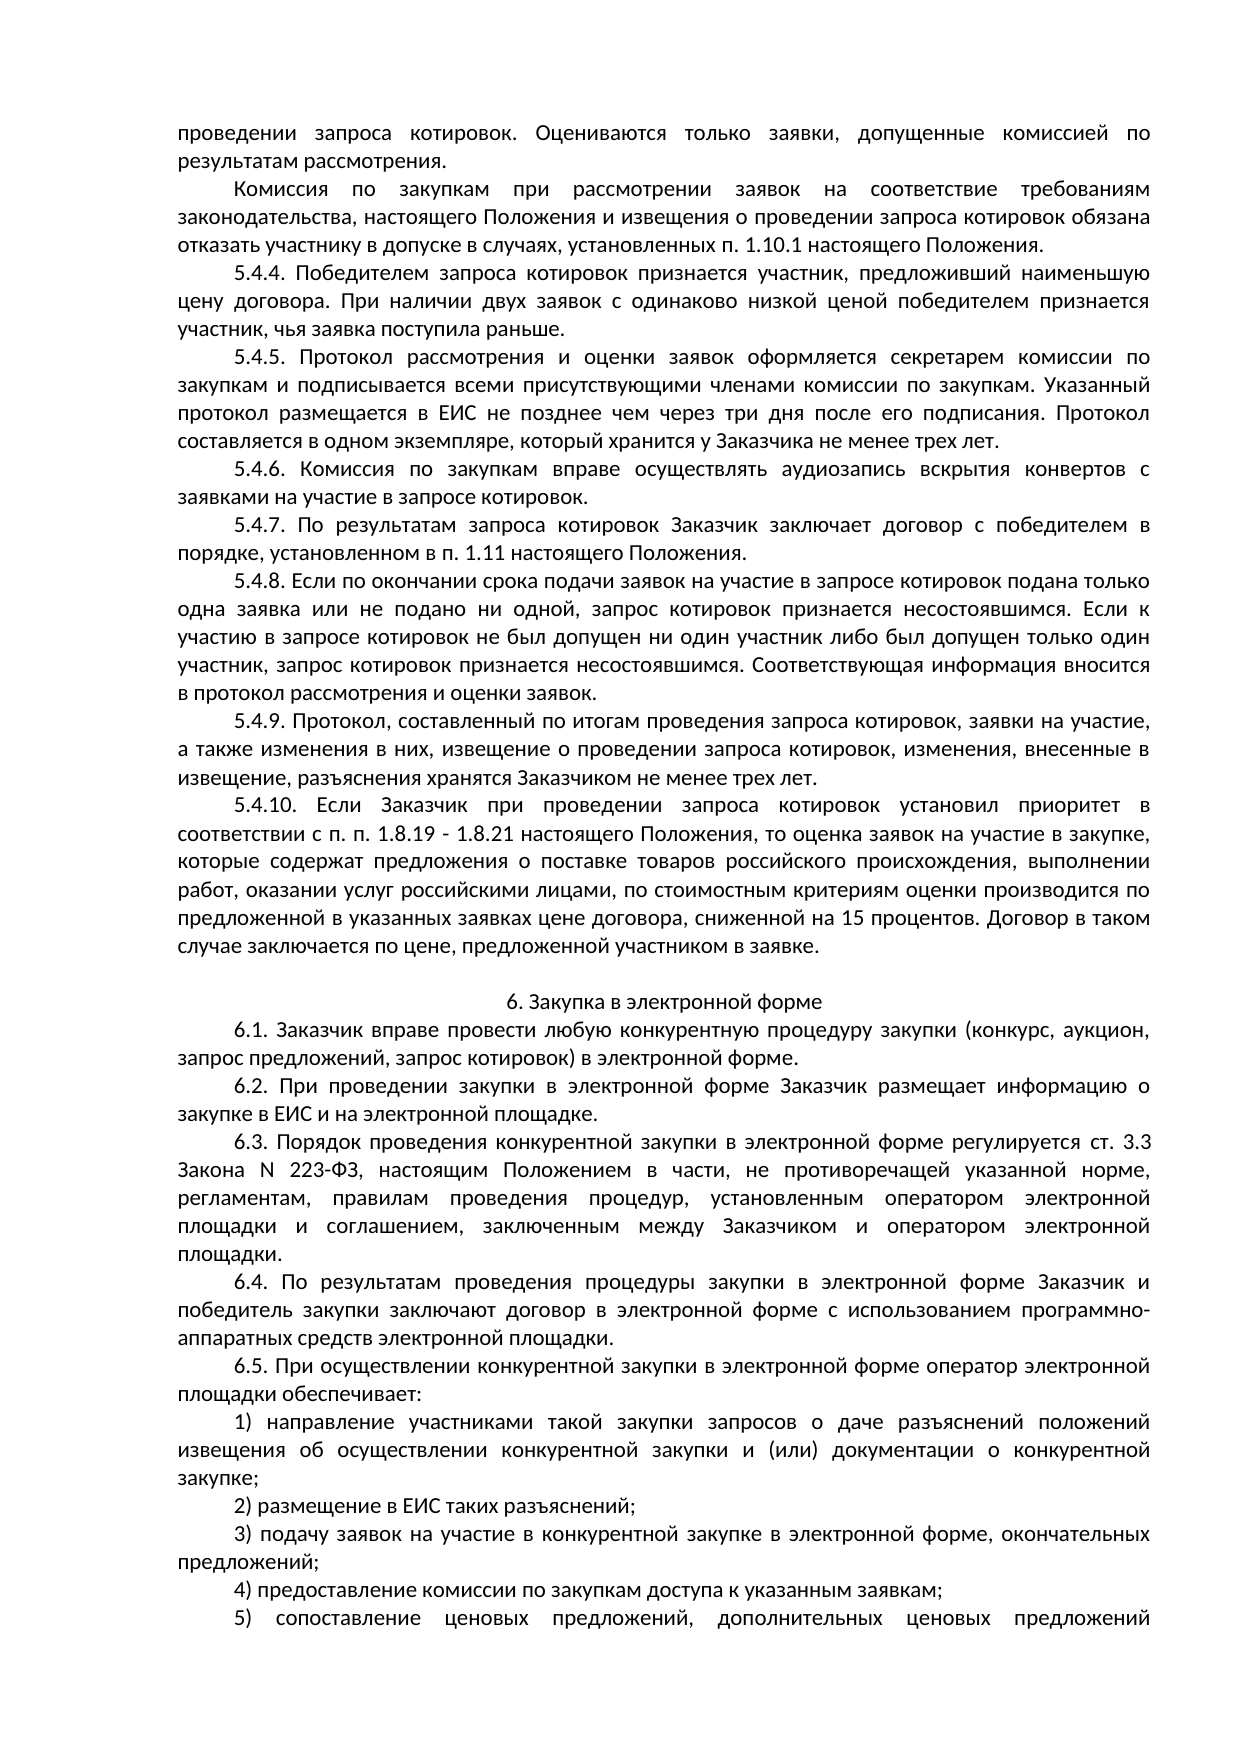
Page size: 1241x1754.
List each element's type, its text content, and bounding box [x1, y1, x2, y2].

text 5.4.7. По результатам запроса котировок Заказчик заключает договор с победителем в порядке, установленном в п. 1.11 настоящего Положения. [177, 510, 1152, 566]
text 6. Закупка в электронной форме [177, 987, 1152, 1015]
text 5.4.8. Если по окончании срока подачи заявок на участие в запросе котировок подана только одна заявка или не подано ни одной, запрос котировок признается несостоявшимся. Если к участию в запросе котировок не был допущен ни один участник либо был допущен только один участник, запрос котировок признается несостоявшимся. Соответствующая информация вносится в протокол рассмотрения и оценки заявок. [177, 566, 1152, 707]
text 5.4.4. Победителем запроса котировок признается участник, предложивший наименьшую цену договора. При наличии двух заявок с одинаково низкой ценой победителем признается участник, чья заявка поступила раньше. [177, 258, 1152, 342]
text 6.1. Заказчик вправе провести любую конкурентную процедуру закупки (конкурс, аукцион, запрос предложений, запрос котировок) в электронной форме. [177, 1015, 1152, 1071]
text 2) размещение в ЕИС таких разъяснений; [177, 1491, 1152, 1519]
text 6.5. При осуществлении конкурентной закупки в электронной форме оператор электронной площадки обеспечивает: [177, 1351, 1152, 1407]
text 6.2. При проведении закупки в электронной форме Заказчик размещает информацию о закупке в ЕИС и на электронной площадке. [177, 1071, 1152, 1127]
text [177, 118, 1152, 174]
text 1) направление участниками такой закупки запросов о даче разъяснений положений извещения об осуществлении конкурентной закупки и (или) документации о конкурентной закупке; [177, 1407, 1152, 1491]
text 5.4.6. Комиссия по закупкам вправе осуществлять аудиозапись вскрытия конвертов с заявками на участие в запросе котировок. [177, 454, 1152, 510]
text 5.4.9. Протокол, составленный по итогам проведения запроса котировок, заявки на участие, а также изменения в них, извещение о проведении запроса котировок, изменения, внесенные в извещение, разъяснения хранятся Заказчиком не менее трех лет. [177, 707, 1152, 791]
text 6.4. По результатам проведения процедуры закупки в электронной форме Заказчик и победитель закупки заключают договор в электронной форме с использованием программно-аппаратных средств электронной площадки. [177, 1267, 1152, 1351]
text 6.3. Порядок проведения конкурентной закупки в электронной форме регулируется ст. 3.3 Закона N 223-ФЗ, настоящим Положением в части, не противоречащей указанной норме, регламентам, правилам проведения процедур, установленным оператором электронной площадки и соглашением, заключенным между Заказчиком и оператором электронной площадки. [177, 1127, 1152, 1267]
text 4) предоставление комиссии по закупкам доступа к указанным заявкам; [177, 1575, 1152, 1603]
text 5.4.5. Протокол рассмотрения и оценки заявок оформляется секретарем комиссии по закупкам и подписывается всеми присутствующими членами комиссии по закупкам. Указанный протокол размещается в ЕИС не позднее чем через три дня после его подписания. Протокол составляется в одном экземпляре, который хранится у Заказчика не менее трех лет. [177, 342, 1152, 454]
text 5.4.10. Если Заказчик при проведении запроса котировок установил приоритет в соответствии с п. п. 1.8.19 - 1.8.21 настоящего Положения, то оценка заявок на участие в закупке, которые содержат предложения о поставке товаров российского происхождения, выполнении работ, оказании услуг российскими лицами, по стоимостным критериям оценки производится по предложенной в указанных заявках цене договора, сниженной на 15 процентов. Договор в таком случае заключается по цене, предложенной участником в заявке. [177, 791, 1152, 959]
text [177, 1603, 1152, 1631]
text 3) подачу заявок на участие в конкурентной закупке в электронной форме, окончательных предложений; [177, 1519, 1152, 1575]
text Комиссия по закупкам при рассмотрении заявок на соответствие требованиям законодательства, настоящего Положения и извещения о проведении запроса котировок обязана отказать участнику в допуске в случаях, установленных п. 1.10.1 настоящего Положения. [177, 174, 1152, 258]
